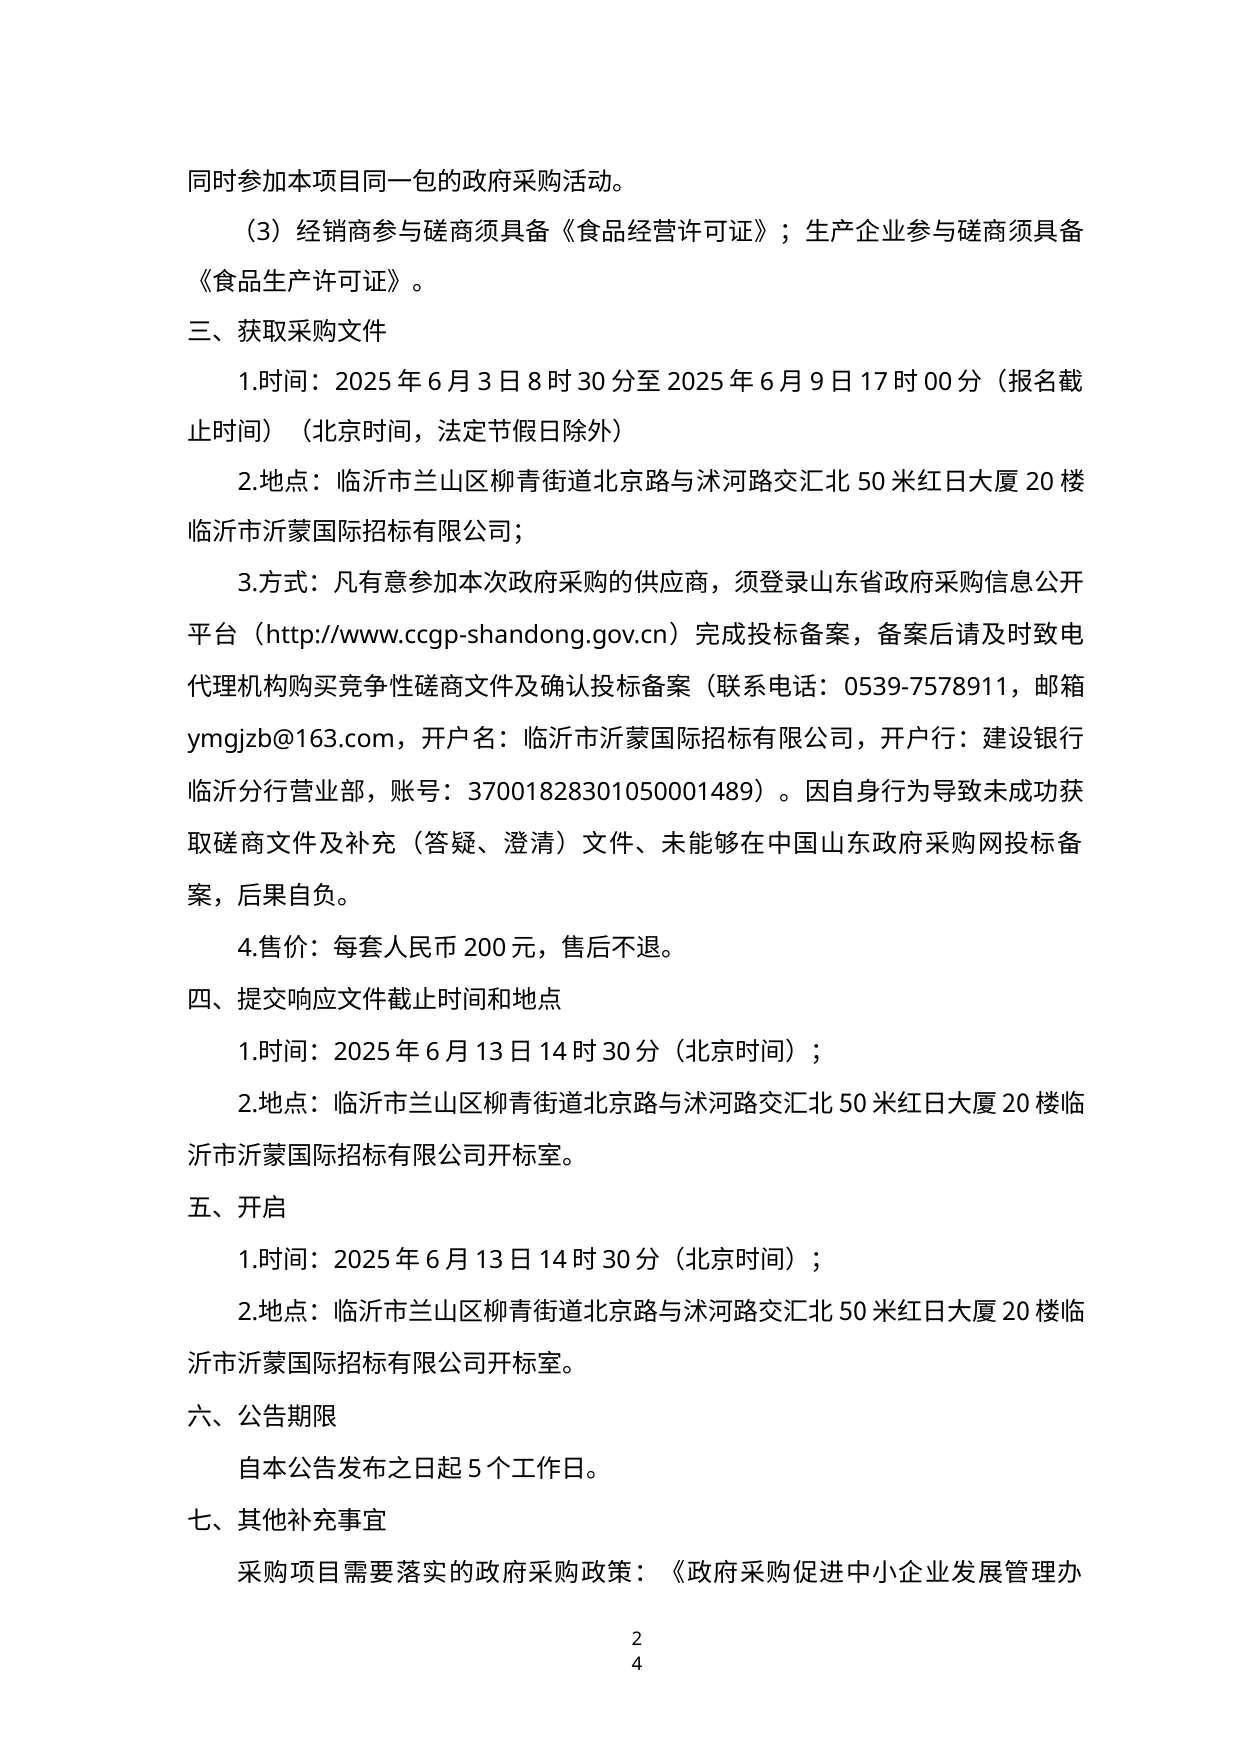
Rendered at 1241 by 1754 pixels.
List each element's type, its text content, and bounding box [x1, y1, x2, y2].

text 六、公告期限 [187, 1383, 1085, 1435]
text 3.方式：凡有意参加本次政府采购的供应商，须登录山东省政府采购信息公开平台（http://www.ccgp-shandong.gov.cn）完成投标备案，备案后请及时致电代理机构购买竞争性磋商文件及确认投标备案（联系电话：0539-7578911，邮箱ymgjzb@163.com，开户名：临沂市沂蒙国际招标有限公司，开户行：建设银行临沂分行营业部，账号：37001828301050001489）。因自身行为导致未成功获取磋商文件及补充（答疑、澄清）文件、未能够在中国山东政府采购网投标备案，后果自负。 [187, 550, 1085, 914]
text 1.时间：2025年6月3日8时30分至2025年6月9日17时00分（报名截止时间）（北京时间，法定节假日除外） [187, 350, 1085, 450]
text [187, 150, 1085, 200]
text 1.时间：2025年6月13日14时30分（北京时间）； [187, 1019, 1085, 1071]
text 2.地点：临沂市兰山区柳青街道北京路与沭河路交汇北50米红日大厦20楼临沂市沂蒙国际招标有限公司； [187, 450, 1085, 550]
text 七、其他补充事宜 [187, 1487, 1085, 1539]
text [187, 1539, 1085, 1592]
text 2.地点：临沂市兰山区柳青街道北京路与沭河路交汇北50米红日大厦20楼临沂市沂蒙国际招标有限公司开标室。 [187, 1279, 1085, 1383]
text 五、开启 [187, 1175, 1085, 1227]
text 四、提交响应文件截止时间和地点 [187, 967, 1085, 1019]
text 1.时间：2025年6月13日14时30分（北京时间）； [187, 1227, 1085, 1279]
text 4.售价：每套人民币200元，售后不退。 [187, 914, 1085, 967]
text （3）经销商参与磋商须具备《食品经营许可证》；生产企业参与磋商须具备《食品生产许可证》。 [187, 200, 1085, 300]
text 自本公告发布之日起5个工作日。 [187, 1435, 1085, 1487]
text 2.地点：临沂市兰山区柳青街道北京路与沭河路交汇北50米红日大厦20楼临沂市沂蒙国际招标有限公司开标室。 [187, 1071, 1085, 1175]
text 三、获取采购文件 [187, 300, 1085, 350]
